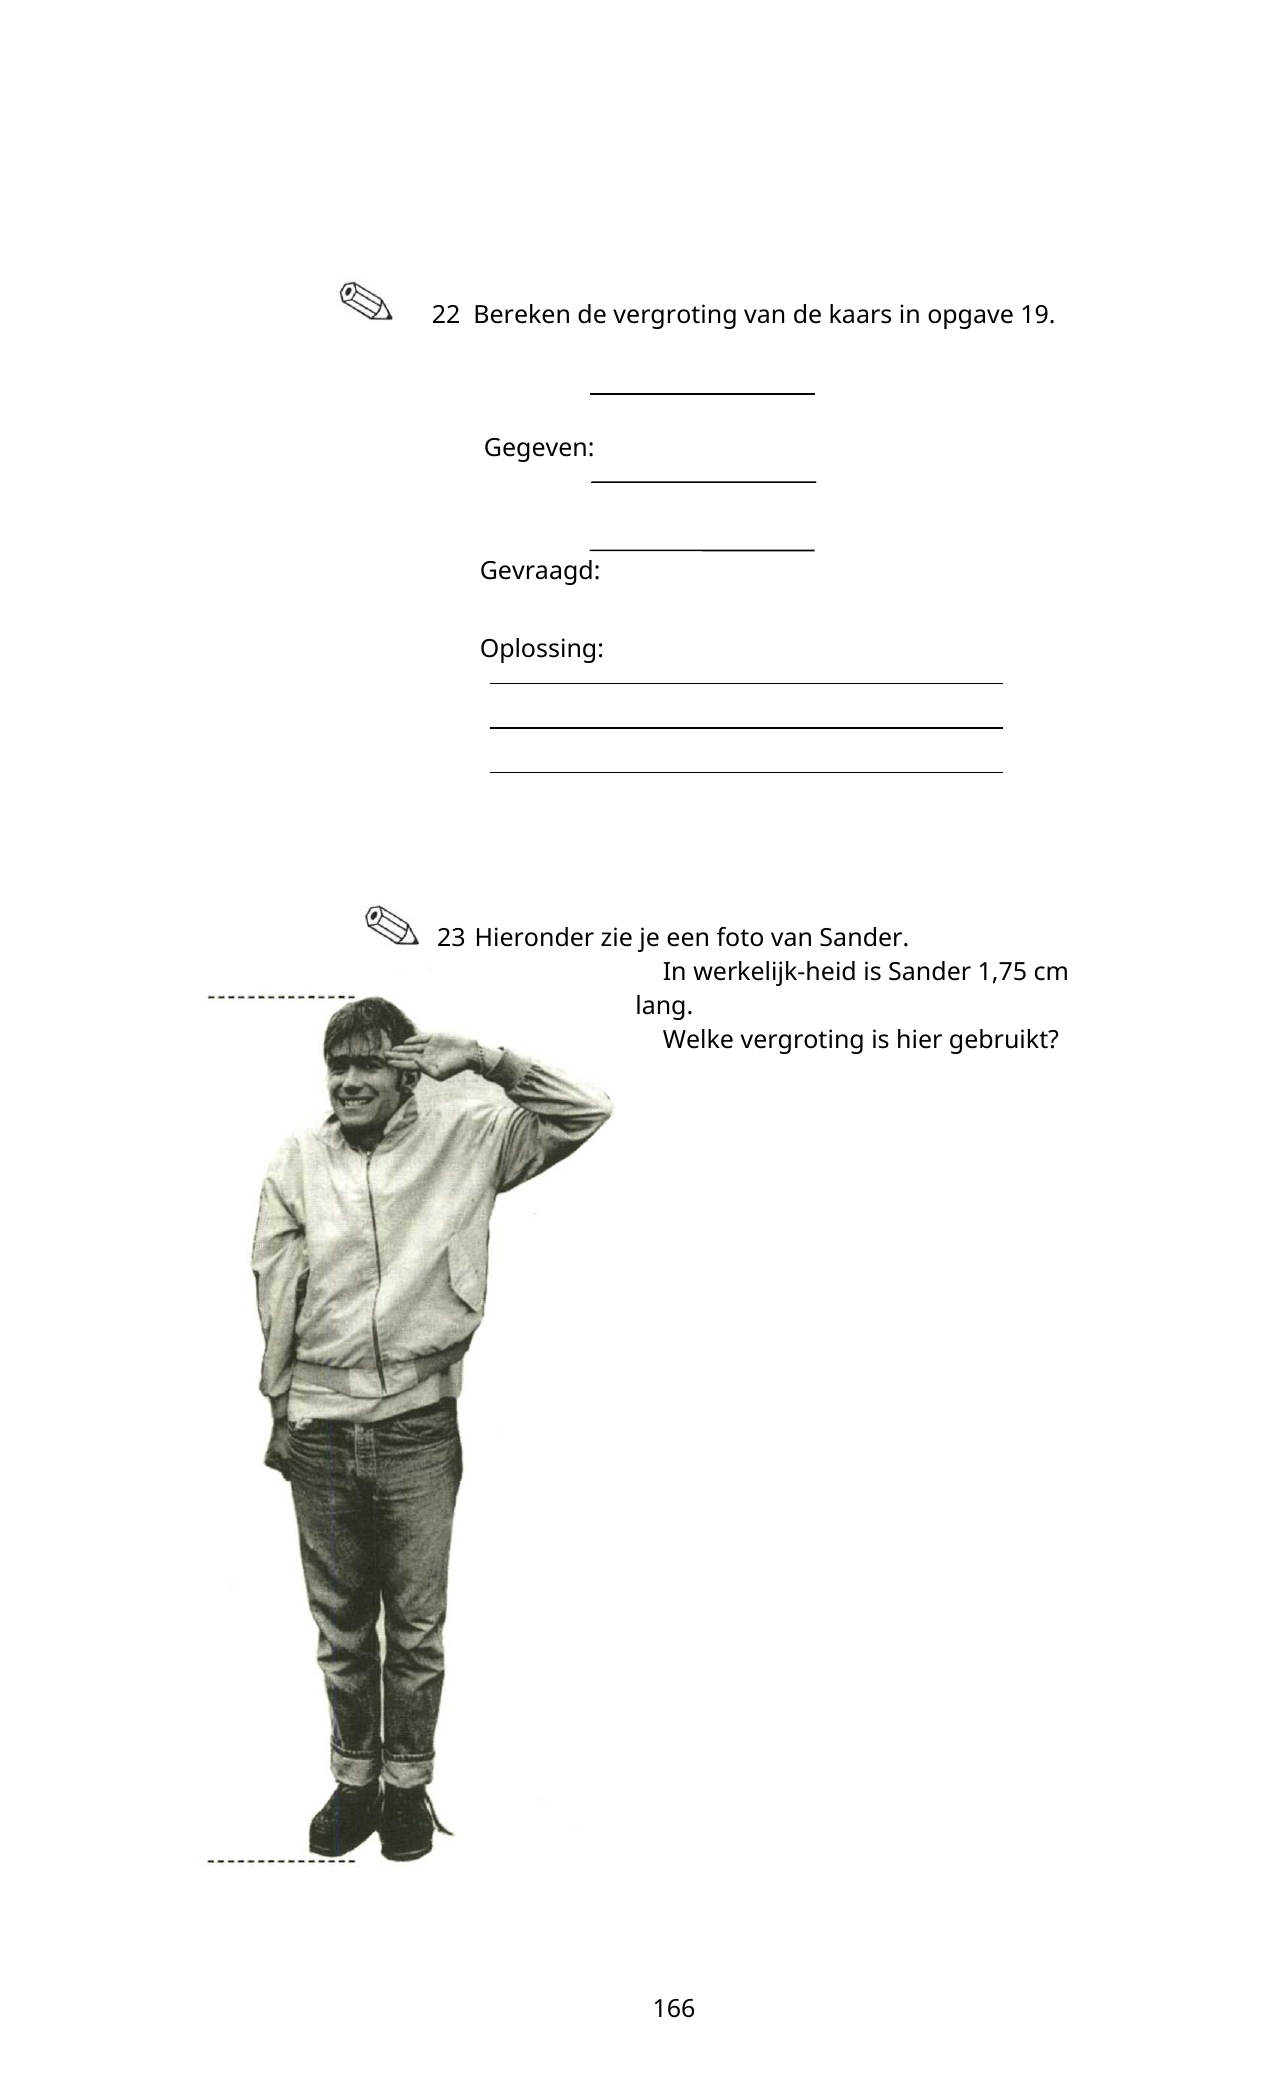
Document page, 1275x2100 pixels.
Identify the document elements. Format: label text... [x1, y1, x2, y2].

picture [331, 259, 402, 335]
list Hieronder zie je een foto van Sander. [437, 916, 1126, 954]
text In werkelijk-heid is Sander 1,75 cm lang. [437, 954, 1126, 1022]
text 22 Bereken de vergroting van de kaars in opgave 19. Gegeven: [432, 262, 1126, 471]
text Gevraagd: [479, 534, 1126, 587]
picture [150, 967, 616, 1879]
text Oplossing: [479, 631, 1126, 665]
picture [342, 891, 428, 957]
text Welke vergroting is hier gebruikt? [616, 1022, 1126, 1056]
